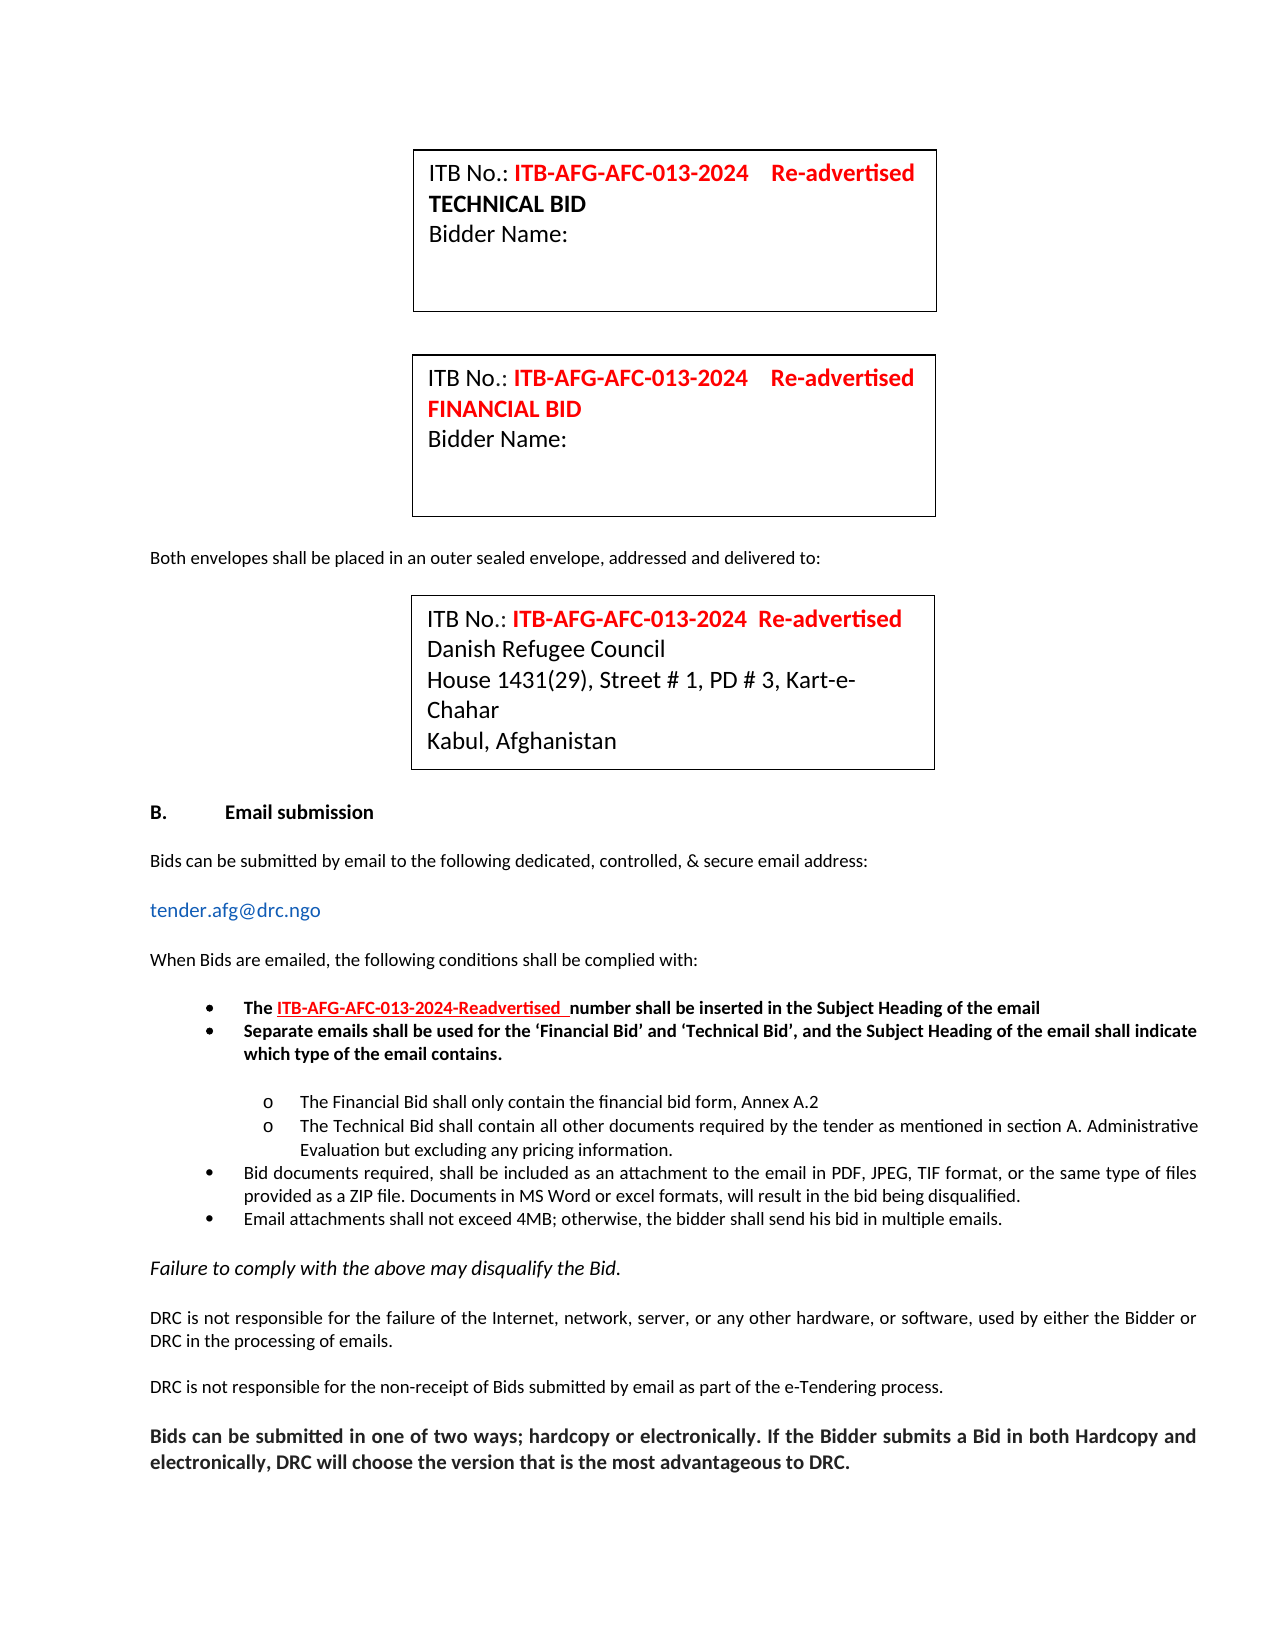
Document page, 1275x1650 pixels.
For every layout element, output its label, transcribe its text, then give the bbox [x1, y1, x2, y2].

text DRC is not responsible for the non-receipt of Bids submitted by email as part of the e-Tendering process. [150, 1375, 1200, 1398]
text Failure to comply with the above may disqualify the Bid. [150, 1256, 1200, 1281]
list The Technical Bid shall contain all other documents required by the tender as mentioned in section A. Administrative Evaluation but excluding any pricing information. [262, 1114, 1200, 1161]
list Email attachments shall not exceed 4MB; otherwise, the bidder shall send his bid in multiple emails. [206, 1207, 1200, 1230]
text Bids can be submitted in one of two ways; hardcopy or electronically. If the Bidder submits a Bid in both Hardcopy and electronically, DRC will choose the version that is the most advantageous to DRC. [150, 1423, 1200, 1474]
text Both envelopes shall be placed in an outer sealed envelope, addressed and delivered to: [150, 546, 1200, 569]
text tender.afg@drc.ngo [150, 897, 1200, 923]
list The ITB-AFG-AFC-013-2024-Readvertised number shall be inserted in the Subject Heading of the email [206, 997, 1200, 1019]
subtitle Bids can be submitted by email to the following dedicated, controlled, & secure email address: [150, 849, 1200, 872]
text When Bids are emailed, the following conditions shall be complied with: [150, 948, 1200, 971]
list Bid documents required, shall be included as an attachment to the email in PDF, JPEG, TIF format, or the same type of files provided as a ZIP file. Documents in MS Word or excel formats, will result in the bid being disqualified. [206, 1161, 1200, 1207]
subtitle Email submission [150, 799, 1200, 824]
list Separate emails shall be used for the ‘Financial Bid’ and ‘Technical Bid’, and the Subject Heading of the email shall indicate which type of the email contains. [206, 1019, 1200, 1065]
text DRC is not responsible for the failure of the Internet, network, server, or any other hardware, or software, used by either the Bidder or DRC in the processing of emails. [150, 1306, 1200, 1352]
list The Financial Bid shall only contain the financial bid form, Annex A.2 [262, 1091, 1200, 1114]
